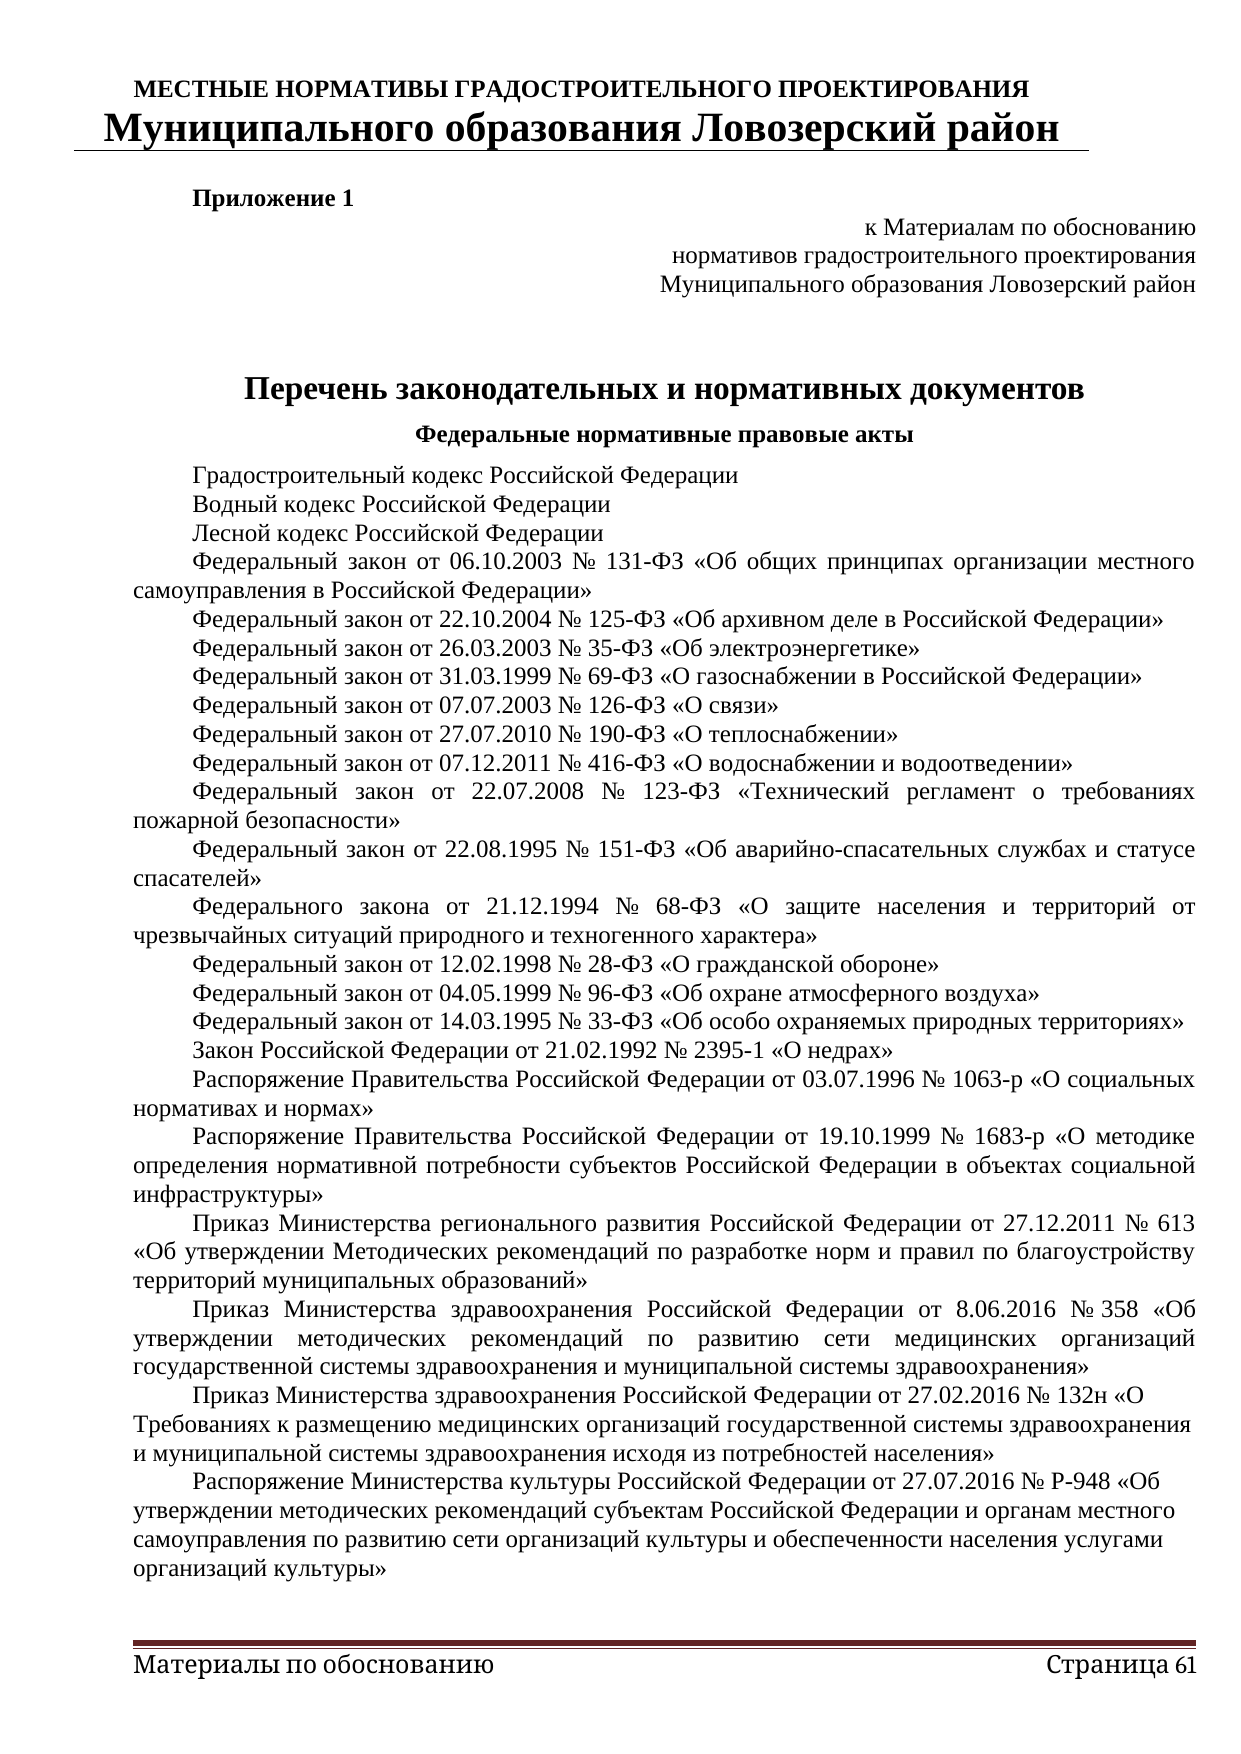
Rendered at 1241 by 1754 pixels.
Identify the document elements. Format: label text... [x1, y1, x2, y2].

text Распоряжение Правительства Российской Федерации от 03.07.1996 № 1063-р «О социальных нормативах и нормах» [133, 1064, 1196, 1121]
text Распоряжение Правительства Российской Федерации от 19.10.1999 № 1683-р «О методике определения нормативной потребности субъектов Российской Федерации в объектах социальной инфраструктуры» [133, 1121, 1196, 1208]
text Федеральный закон от 31.03.1999 № 69-ФЗ «О газоснабжении в Российской Федерации» [133, 661, 1196, 690]
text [133, 183, 1195, 212]
text Федеральные нормативные правовые акты [133, 419, 1196, 448]
text Федеральный закон от 14.03.1995 № 33-ФЗ «Об особо охраняемых природных территориях» [133, 1006, 1196, 1035]
text Приказ Министерства регионального развития Российской Федерации от 27.12.2011 № 613 «Об утверждении Методических рекомендаций по разработке норм и правил по благоустройству территорий муниципальных образований» [133, 1208, 1196, 1294]
text Федеральный закон от 27.07.2010 № 190-ФЗ «О теплоснабжении» [133, 719, 1196, 748]
text Федеральный закон от 12.02.1998 № 28-ФЗ «О гражданской обороне» [133, 949, 1196, 978]
text Градостроительный кодекс Российской Федерации [133, 460, 1196, 489]
text Распоряжение Министерства культуры Российской Федерации от 27.07.2016 № Р-948 «Об утверждении методических рекомендаций субъектам Российской Федерации и органам местного самоуправления по развитию сети организаций культуры и обеспеченности населения услугами организаций культуры» [133, 1466, 1196, 1581]
text Приказ Министерства здравоохранения Российской Федерации от 8.06.2016 № 358 «Об утверждении методических рекомендаций по развитию сети медицинских организаций государственной системы здравоохранения и муниципальной системы здравоохранения» [133, 1294, 1196, 1380]
text Федеральный закон от 06.10.2003 № 131-ФЗ «Об общих принципах организации местного самоуправления в Российской Федерации» [133, 546, 1196, 604]
text Федеральный закон от 07.12.2011 № 416-ФЗ «О водоснабжении и водоотведении» [133, 748, 1196, 776]
text Закон Российской Федерации от 21.02.1992 № 2395-1 «О недрах» [133, 1035, 1196, 1064]
text Федерального закона от 21.12.1994 № 68-ФЗ «О защите населения и территорий от чрезвычайных ситуаций природного и техногенного характера» [133, 891, 1196, 949]
text Федеральный закон от 22.08.1995 № 151-ФЗ «Об аварийно-спасательных службах и статусе спасателей» [133, 834, 1196, 891]
text Федеральный закон от 26.03.2003 № 35-ФЗ «Об электроэнергетике» [133, 633, 1196, 661]
text Федеральный закон от 22.07.2008 № 123-ФЗ «Технический регламент о требованиях пожарной безопасности» [133, 776, 1196, 834]
text Федеральный закон от 04.05.1999 № 96-ФЗ «Об охране атмосферного воздуха» [133, 978, 1196, 1006]
text Федеральный закон от 07.07.2003 № 126-ФЗ «О связи» [133, 690, 1196, 719]
text Федеральный закон от 22.10.2004 № 125-ФЗ «Об архивном деле в Российской Федерации» [133, 604, 1196, 633]
text Приказ Министерства здравоохранения Российской Федерации от 27.02.2016 № 132н «О Требованиях к размещению медицинских организаций государственной системы здравоохранения и муниципальной системы здравоохранения исходя из потребностей населения» [133, 1380, 1196, 1466]
text к Материалам по обоснованию нормативов градостроительного проектирования Муниципального образования Ловозерский район [133, 212, 1196, 298]
text Лесной кодекс Российской Федерации [133, 518, 1196, 546]
subtitle Перечень законодательных и нормативных документов [133, 368, 1196, 406]
text Водный кодекс Российской Федерации [133, 489, 1196, 518]
